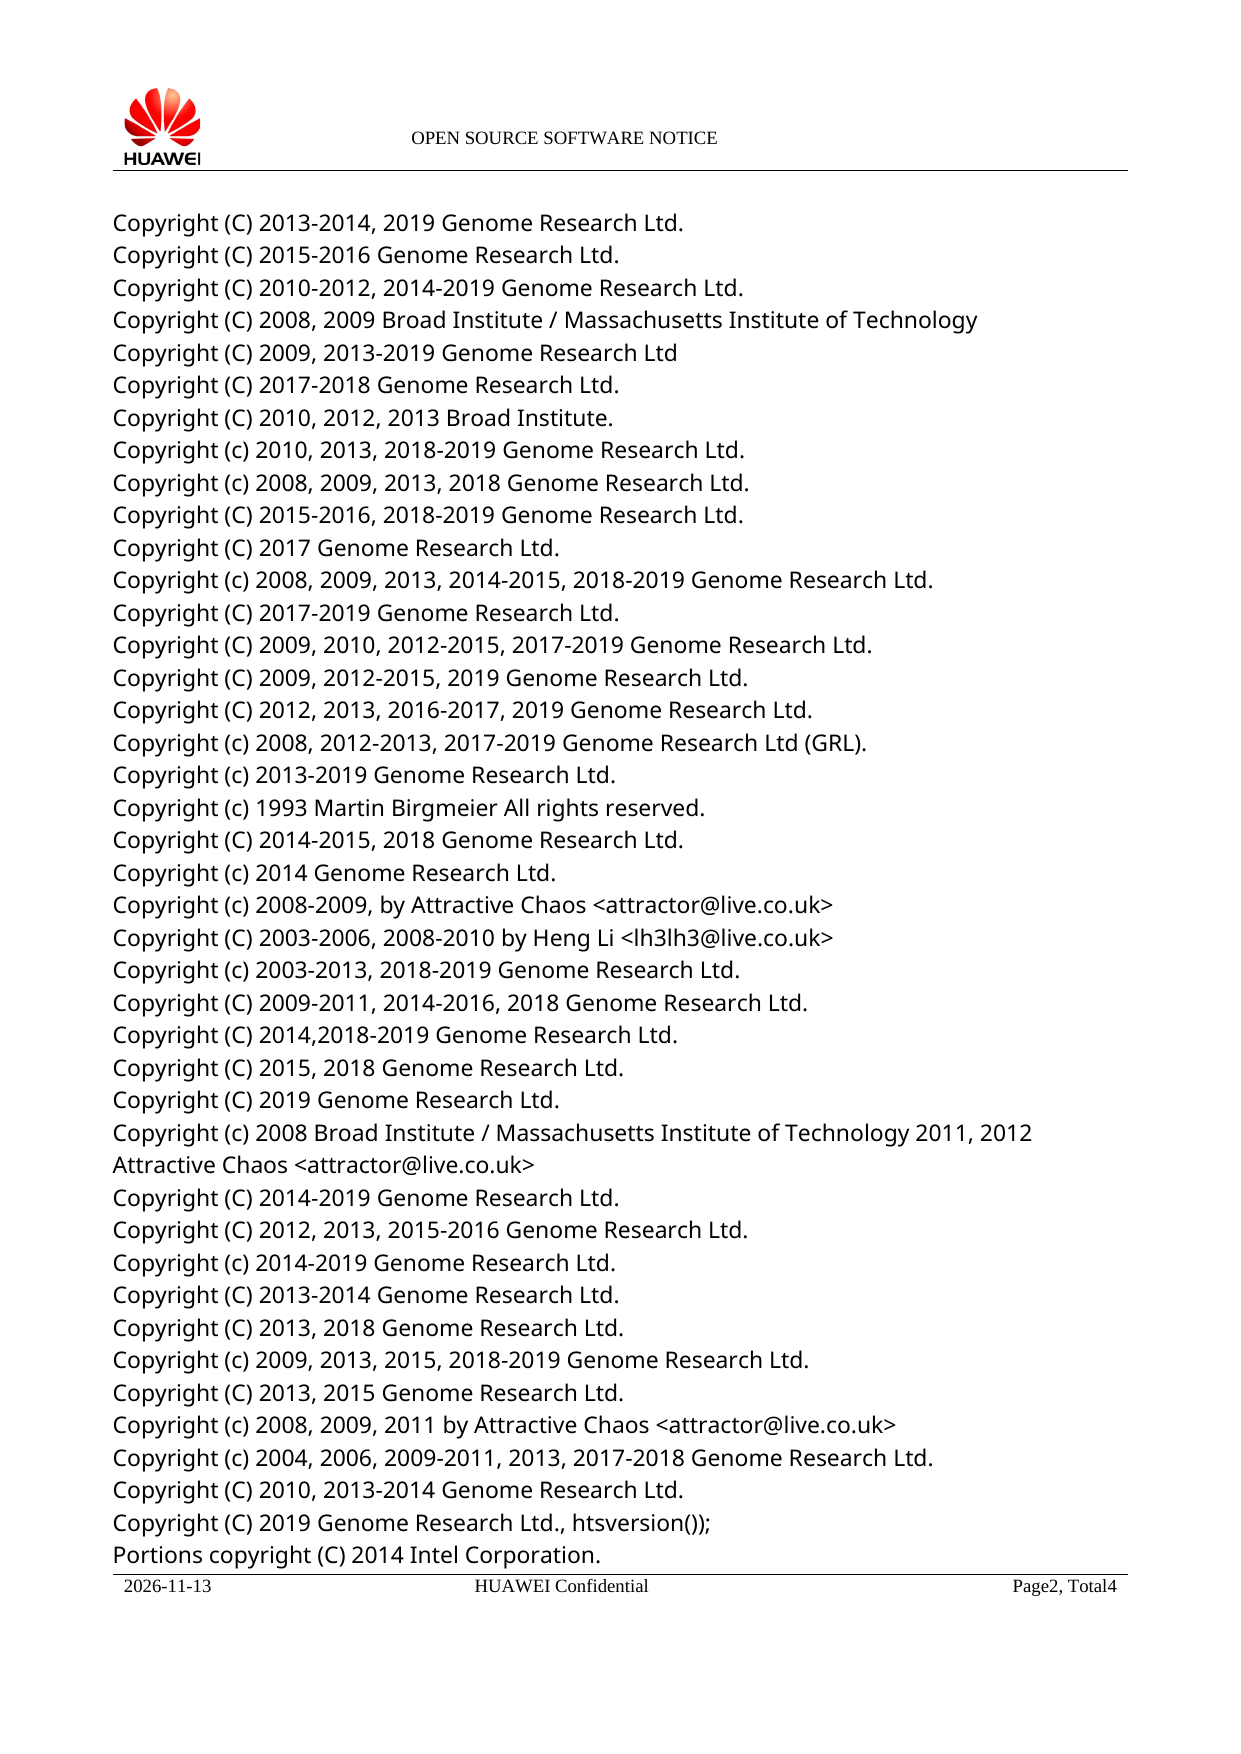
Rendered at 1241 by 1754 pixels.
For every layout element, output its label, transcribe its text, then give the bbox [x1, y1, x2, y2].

picture [124, 88, 201, 165]
